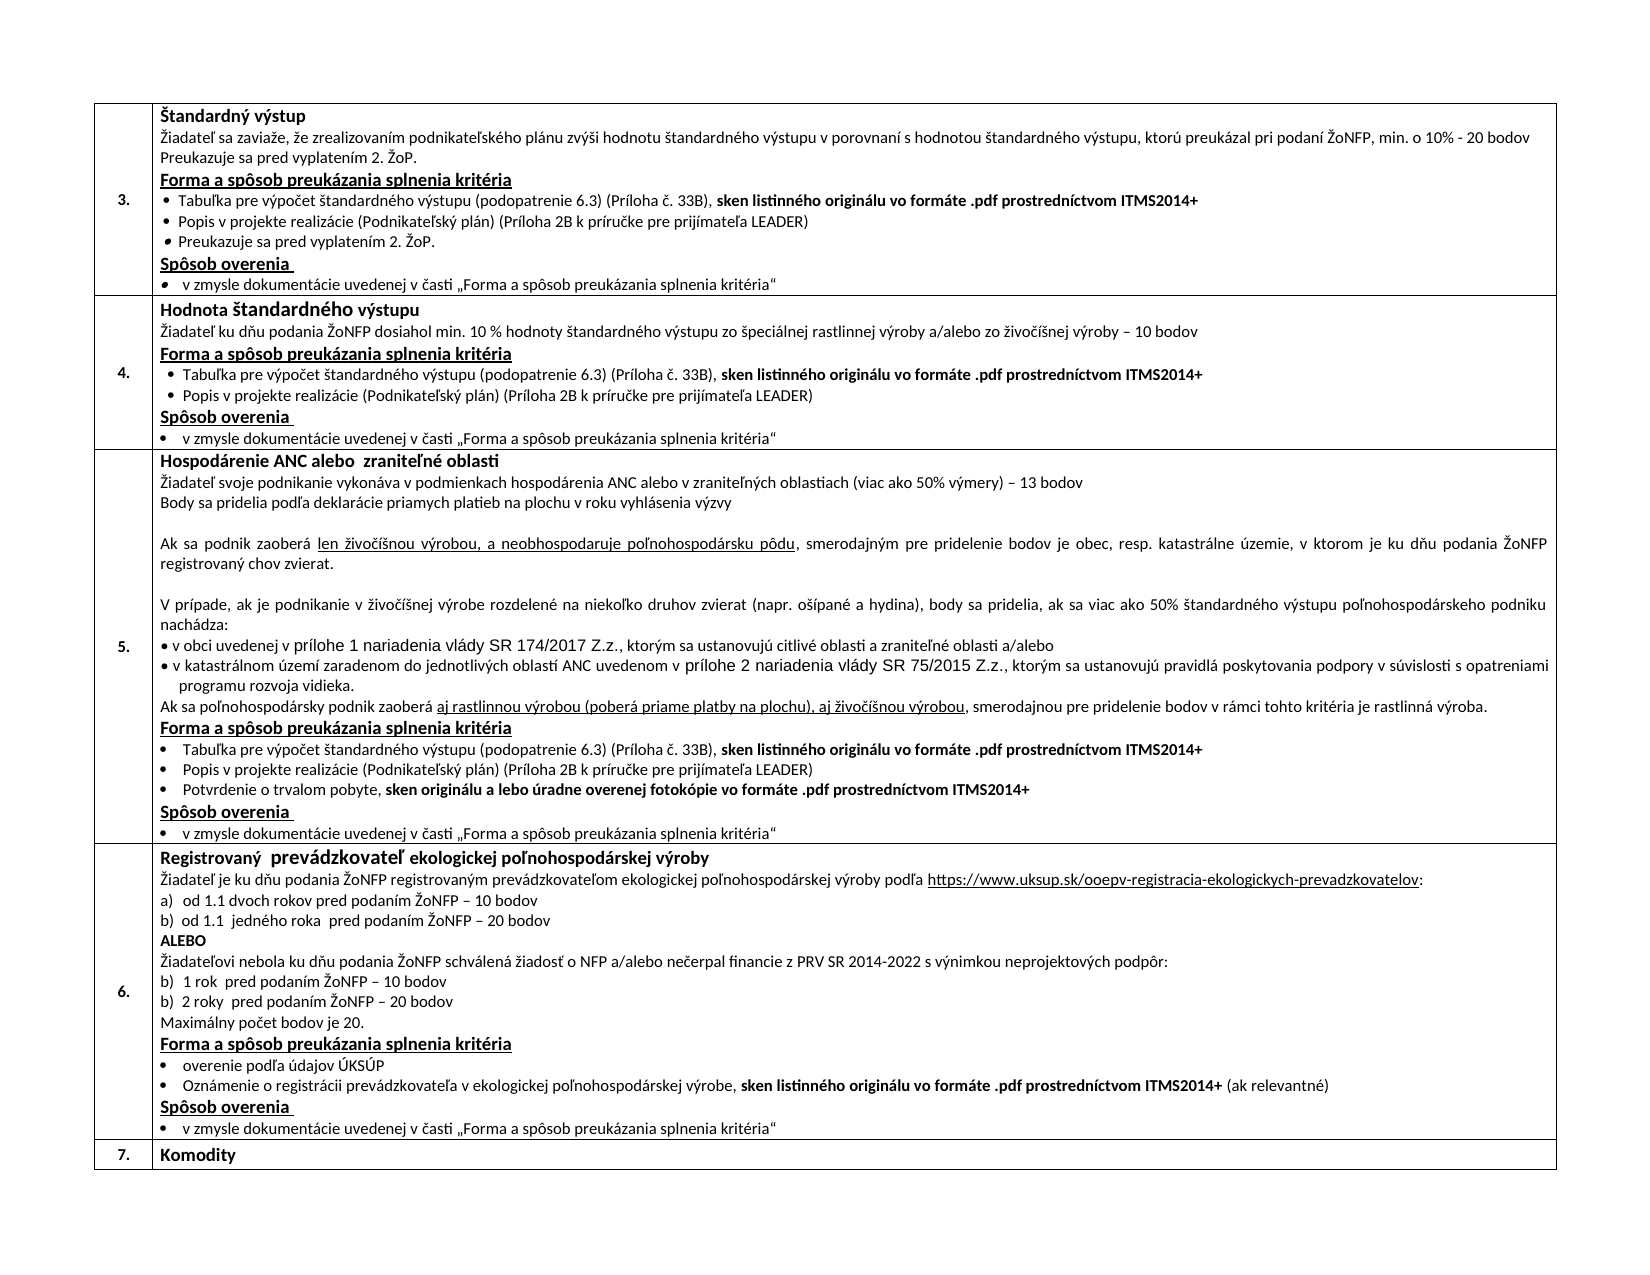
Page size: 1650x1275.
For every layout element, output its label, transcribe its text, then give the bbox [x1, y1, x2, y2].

table_cell 5. [95, 450, 152, 843]
table_cell Hodnota štandardného výstupu Žiadateľ ku dňu podania ŽoNFP dosiahol min. 10 % hodnoty štandardného výstupu zo špeciálnej rastlinnej výroby a/alebo zo živočíšnej výroby – 10 bodov Forma a spôsob preukázania splnenia kritéria Tabuľka pre výpočet štandardného výstupu (podopatrenie 6.3) (Príloha č. 33B), sken listinného originálu vo formáte .pdf prostredníctvom ITMS2014+ Popis v projekte realizácie (Podnikateľský plán) (Príloha 2B k príručke pre prijímateľa LEADER) Spôsob overenia v zmysle dokumentácie uvedenej v časti „Forma a spôsob preukázania splnenia kritéria“ [153, 296, 1556, 448]
table_cell Hospodárenie ANC alebo zraniteľné oblasti Žiadateľ svoje podnikanie vykonáva v podmienkach hospodárenia ANC alebo v zraniteľných oblastiach (viac ako 50% výmery) – 13 bodov Body sa pridelia podľa deklarácie priamych platieb na plochu v roku vyhlásenia výzvy Ak sa podnik zaoberá len živočíšnou výrobou, a neobhospodaruje poľnohospodársku pôdu, smerodajným pre pridelenie bodov je obec, resp. katastrálne územie, v ktorom je ku dňu podania ŽoNFP registrovaný chov zvierat. V prípade, ak je podnikanie v živočíšnej výrobe rozdelené na niekoľko druhov zvierat (napr. ošípané a hydina), body sa pridelia, ak sa viac ako 50% štandardného výstupu poľnohospodárskeho podniku nachádza: • v obci uvedenej v prílohe 1 nariadenia vlády SR 174/2017 Z.z., ktorým sa ustanovujú citlivé oblasti a zraniteľné oblasti a/alebo • v katastrálnom území zaradenom do jednotlivých oblastí ANC uvedenom v prílohe 2 nariadenia vlády SR 75/2015 Z.z., ktorým sa ustanovujú pravidlá poskytovania podpory v súvislosti s opatreniami programu rozvoja vidieka. Ak sa poľnohospodársky podnik zaoberá aj rastlinnou výrobou (poberá priame platby na plochu), aj živočíšnou výrobou, smerodajnou pre pridelenie bodov v rámci tohto kritéria je rastlinná výroba. Forma a spôsob preukázania splnenia kritéria Tabuľka pre výpočet štandardného výstupu (podopatrenie 6.3) (Príloha č. 33B), sken listinného originálu vo formáte .pdf prostredníctvom ITMS2014+ Popis v projekte realizácie (Podnikateľský plán) (Príloha 2B k príručke pre prijímateľa LEADER) Potvrdenie o trvalom pobyte, sken originálu a lebo úradne overenej fotokópie vo formáte .pdf prostredníctvom ITMS2014+ Spôsob overenia v zmysle dokumentácie uvedenej v časti „Forma a spôsob preukázania splnenia kritéria“ [153, 450, 1556, 843]
table_cell 7. [95, 1140, 152, 1168]
table_cell Registrovaný prevádzkovateľ ekologickej poľnohospodárskej výroby Žiadateľ je ku dňu podania ŽoNFP registrovaným prevádzkovateľom ekologickej poľnohospodárskej výroby podľa https://www.uksup.sk/ooepv-registracia-ekologickych-prevadzkovatelov: od 1.1 dvoch rokov pred podaním ŽoNFP – 10 bodov b) od 1.1 jedného roka pred podaním ŽoNFP – 20 bodov ALEBO Žiadateľovi nebola ku dňu podania ŽoNFP schválená žiadosť o NFP a/alebo nečerpal financie z PRV SR 2014-2022 s výnimkou neprojektových podpôr: 1 rok pred podaním ŽoNFP – 10 bodov b) 2 roky pred podaním ŽoNFP – 20 bodov Maximálny počet bodov je 20. Forma a spôsob preukázania splnenia kritéria overenie podľa údajov ÚKSÚP Oznámenie o registrácii prevádzkovateľa v ekologickej poľnohospodárskej výrobe, sken listinného originálu vo formáte .pdf prostredníctvom ITMS2014+ (ak relevantné) Spôsob overenia v zmysle dokumentácie uvedenej v časti „Forma a spôsob preukázania splnenia kritéria“ [153, 844, 1556, 1139]
table_cell 4. [95, 296, 152, 448]
table_cell 3. [95, 104, 152, 295]
table_cell 6. [95, 844, 152, 1139]
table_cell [153, 1140, 1556, 1168]
table_cell Štandardný výstup Žiadateľ sa zaviaže, že zrealizovaním podnikateľského plánu zvýši hodnotu štandardného výstupu v porovnaní s hodnotou štandardného výstupu, ktorú preukázal pri podaní ŽoNFP, min. o 10% - 20 bodov Preukazuje sa pred vyplatením 2. ŽoP. Forma a spôsob preukázania splnenia kritéria Tabuľka pre výpočet štandardného výstupu (podopatrenie 6.3) (Príloha č. 33B), sken listinného originálu vo formáte .pdf prostredníctvom ITMS2014+ Popis v projekte realizácie (Podnikateľský plán) (Príloha 2B k príručke pre prijímateľa LEADER) Preukazuje sa pred vyplatením 2. ŽoP. Spôsob overenia v zmysle dokumentácie uvedenej v časti „Forma a spôsob preukázania splnenia kritéria“ [153, 104, 1556, 295]
